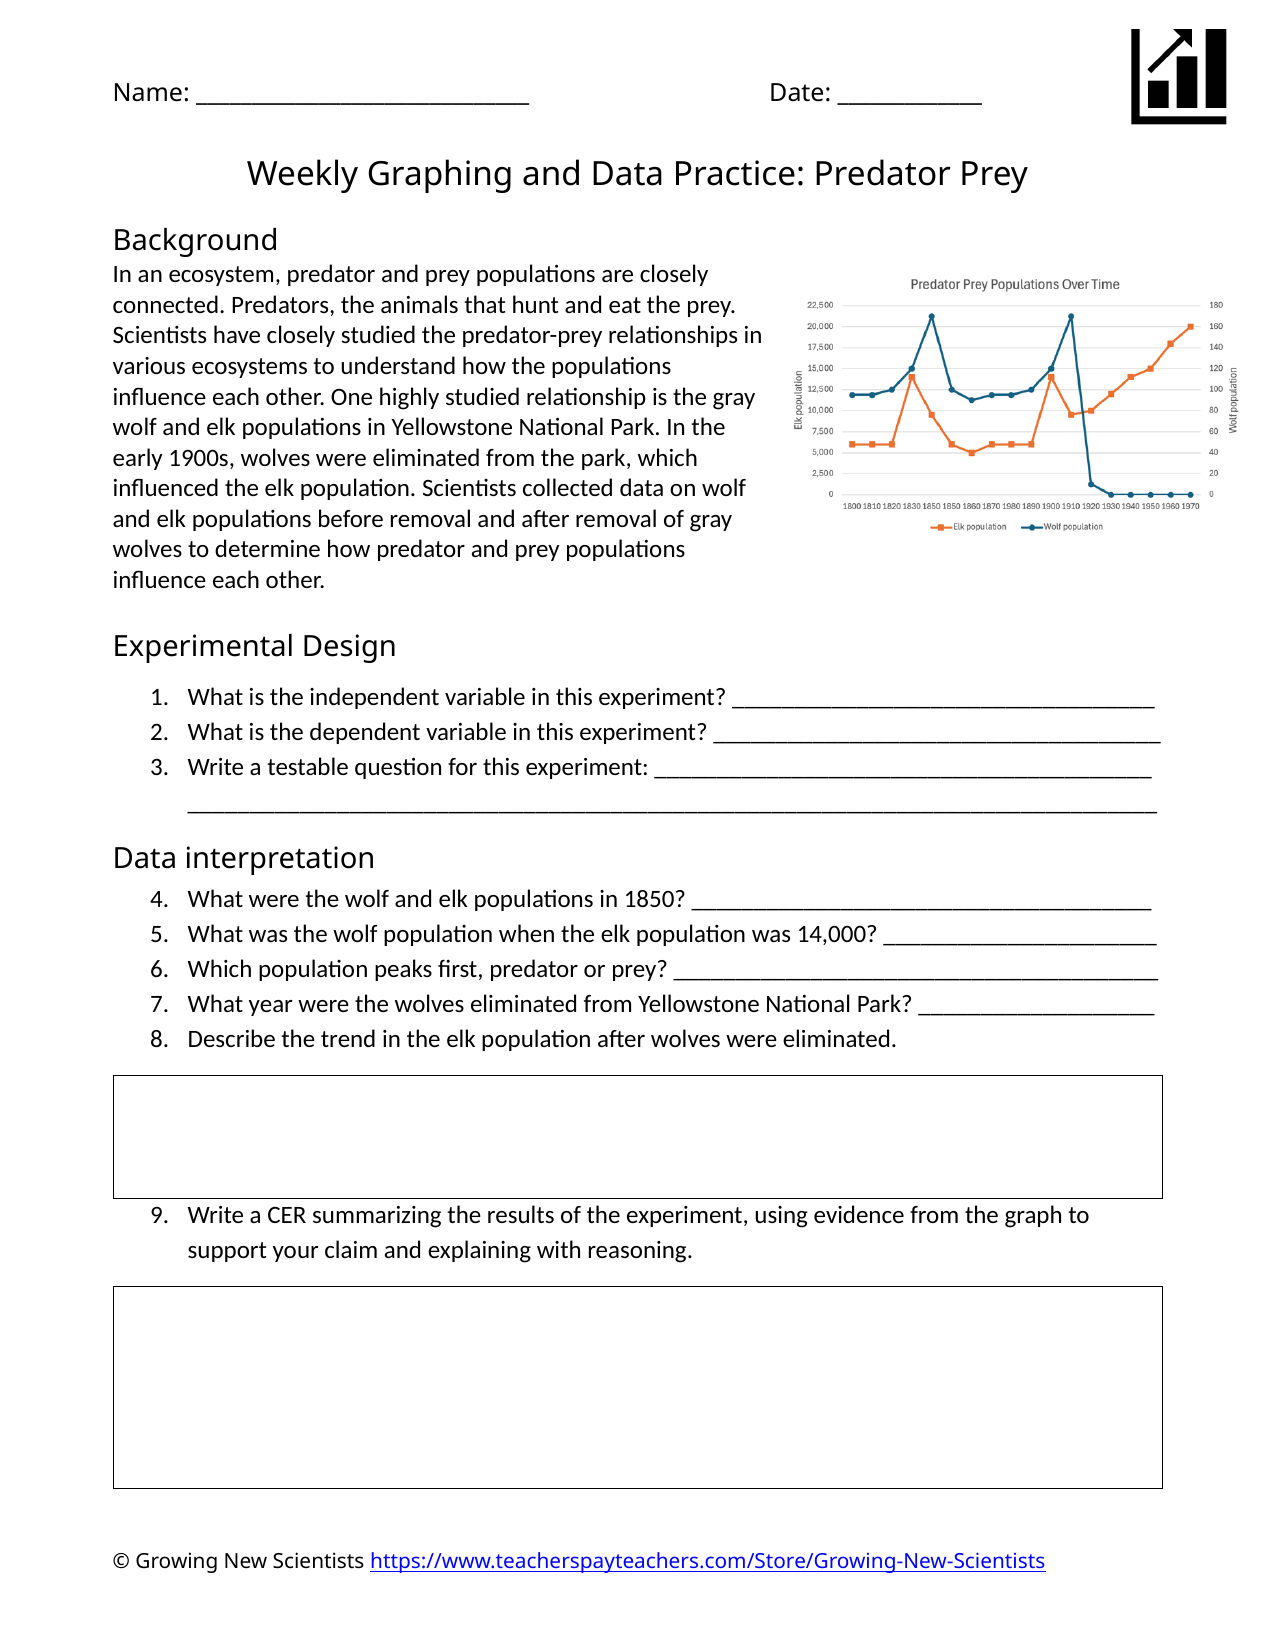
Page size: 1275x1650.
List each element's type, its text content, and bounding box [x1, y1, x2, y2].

table_header [114, 1076, 1162, 1198]
text Weekly Graphing and Data Practice: Predator Prey [112, 150, 1162, 195]
text Background In an ecosystem, predator and prey populations are closely connected. Predators, the animals that hunt and eat the prey. Scientists have closely studied the predator-prey relationships in various ecosystems to understand how the populations influence each other. One highly studied relationship is the gray wolf and elk populations in Yellowstone National Park. In the early 1900s, wolves were eliminated from the park, which influenced the elk population. Scientists collected data on wolf and elk populations before removal and after removal of gray wolves to determine how predator and prey populations influence each other. Experimental Design [112, 219, 1162, 664]
text Data interpretation [112, 838, 1162, 877]
list What is the dependent variable in this experiment? ____________________________________ [150, 716, 1162, 747]
list Write a CER summarizing the results of the experiment, using evidence from the graph to support your claim and explaining with reasoning. [150, 1199, 1162, 1265]
list What year were the wolves eliminated from Yellowstone National Park? ___________________ [150, 988, 1162, 1019]
list What were the wolf and elk populations in 1850? _____________________________________ [150, 883, 1162, 914]
list Describe the trend in the elk population after wolves were eliminated. [150, 1023, 1162, 1054]
list Which population peaks first, predator or prey? _______________________________________ [150, 953, 1162, 984]
list What is the independent variable in this experiment? __________________________________ [150, 681, 1162, 712]
table_header [114, 1287, 1162, 1488]
picture [783, 276, 1244, 537]
picture [1112, 11, 1244, 142]
list Write a testable question for this experiment: ________________________________________ ______________________________________________________________________________ [150, 751, 1162, 817]
list What was the wolf population when the elk population was 14,000? ______________________ [150, 918, 1162, 949]
